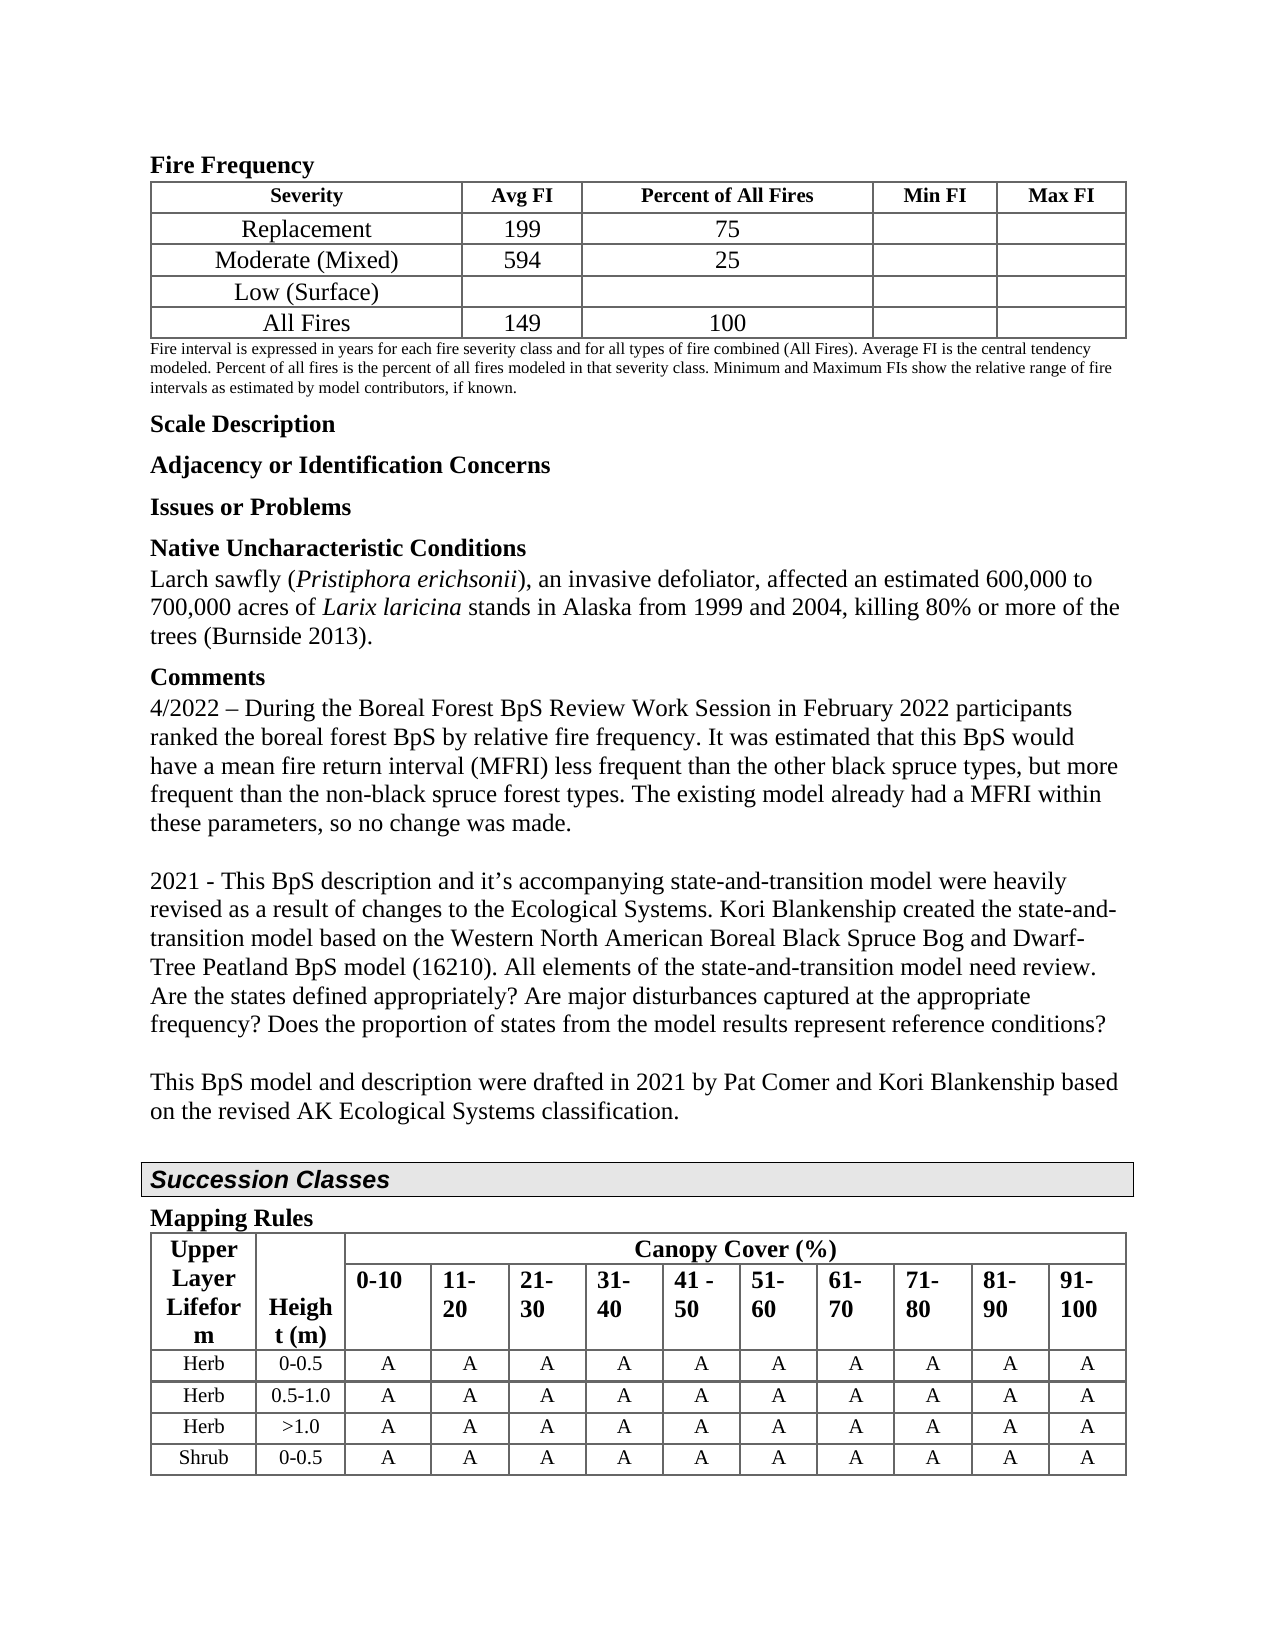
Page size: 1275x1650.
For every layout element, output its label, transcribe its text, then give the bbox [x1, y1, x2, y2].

table_cell A [1050, 1351, 1125, 1380]
table_cell A [818, 1445, 893, 1474]
text This BpS model and description were drafted in 2021 by Pat Comer and Kori Blankenship based on the revised AK Ecological Systems classification. [150, 1067, 1125, 1124]
text 2021 - This BpS description and it’s accompanying state-and-transition model were heavily revised as a result of changes to the Ecological Systems. Kori Blankenship created the state-and-transition model based on the Western North American Boreal Black Spruce Bog and Dwarf-Tree Peatland BpS model (16210). All elements of the state-and-transition model need review. Are the states defined appropriately? Are major disturbances captured at the appropriate frequency? Does the proportion of states from the model results represent reference conditions? [150, 866, 1125, 1038]
table_cell 81-90 [973, 1265, 1048, 1349]
text Comments [150, 662, 1125, 691]
table_cell A [346, 1351, 430, 1380]
text Native Uncharacteristic Conditions [150, 533, 1125, 562]
table_cell 25 [583, 245, 872, 274]
table_cell 149 [463, 308, 581, 337]
table_cell A [741, 1383, 816, 1412]
text Issues or Problems [150, 492, 1125, 520]
table_cell 91-100 [1050, 1265, 1125, 1349]
table_header Canopy Cover (%) [346, 1234, 1125, 1263]
table_cell [874, 245, 996, 274]
table_cell 0-0.5 [257, 1445, 344, 1474]
text Scale Description [150, 409, 1125, 438]
table_cell A [587, 1445, 662, 1474]
table_cell [874, 308, 996, 337]
table_cell Moderate (Mixed) [152, 245, 461, 274]
table_cell A [664, 1383, 739, 1412]
table_cell A [895, 1445, 971, 1474]
text Fire Frequency [150, 150, 1125, 179]
table_cell [583, 277, 872, 306]
table_cell [874, 277, 996, 306]
table_cell Shrub [152, 1445, 255, 1474]
table_cell >1.0 [257, 1414, 344, 1443]
table_cell 0-10 [346, 1265, 430, 1349]
text Mapping Rules [150, 1203, 1125, 1232]
table_cell A [973, 1445, 1048, 1474]
table_cell A [346, 1383, 430, 1412]
table_cell 61-70 [818, 1265, 893, 1349]
table_cell A [432, 1351, 508, 1380]
text Succession Classes [142, 1163, 1133, 1196]
table_cell [463, 277, 581, 306]
table_cell A [664, 1414, 739, 1443]
table_cell 41 - 50 [664, 1265, 739, 1349]
table_header Avg FI [463, 183, 581, 212]
table_cell Herb [152, 1351, 255, 1380]
table_cell A [741, 1445, 816, 1474]
table_cell A [587, 1351, 662, 1380]
table_cell 199 [463, 214, 581, 243]
table_cell A [741, 1351, 816, 1380]
text Larch sawfly (Pristiphora erichsonii), an invasive defoliator, affected an estimated 600,000 to 700,000 acres of Larix laricina stands in Alaska from 1999 and 2004, killing 80% or more of the trees (Burnside 2013). [150, 564, 1125, 650]
table_cell A [432, 1414, 508, 1443]
table_cell 0-0.5 [257, 1351, 344, 1380]
table_cell 594 [463, 245, 581, 274]
table_cell All Fires [152, 308, 461, 337]
table_cell [874, 214, 996, 243]
table_cell A [346, 1414, 430, 1443]
table_cell Replacement [152, 214, 461, 243]
table_header Min FI [874, 183, 996, 212]
table_cell 11-20 [432, 1265, 508, 1349]
text Adjacency or Identification Concerns [150, 450, 1125, 479]
table_header Upper Layer Lifeform [152, 1234, 255, 1349]
table_cell A [895, 1414, 971, 1443]
table_cell A [510, 1351, 585, 1380]
table_cell [998, 245, 1125, 274]
table_cell [998, 277, 1125, 306]
table_cell [998, 308, 1125, 337]
table_cell A [818, 1414, 893, 1443]
table_cell A [818, 1383, 893, 1412]
table_cell A [741, 1414, 816, 1443]
table_header Percent of All Fires [583, 183, 872, 212]
table_cell 51-60 [741, 1265, 816, 1349]
table_cell A [818, 1351, 893, 1380]
table_cell 71-80 [895, 1265, 971, 1349]
table_cell A [973, 1414, 1048, 1443]
table_cell Herb [152, 1414, 255, 1443]
table_cell 21-30 [510, 1265, 585, 1349]
table_header Height (m) [257, 1234, 344, 1349]
table_cell A [895, 1383, 971, 1412]
table_cell A [664, 1351, 739, 1380]
text 4/2022 – During the Boreal Forest BpS Review Work Session in February 2022 participants ranked the boreal forest BpS by relative fire frequency. It was estimated that this BpS would have a mean fire return interval (MFRI) less frequent than the other black spruce types, but more frequent than the non-black spruce forest types. The existing model already had a MFRI within these parameters, so no change was made. [150, 693, 1125, 837]
table_cell A [510, 1414, 585, 1443]
table_cell Low (Surface) [152, 277, 461, 306]
table_cell 100 [583, 308, 872, 337]
table_cell [998, 214, 1125, 243]
table_header Max FI [998, 183, 1125, 212]
table_cell 31-40 [587, 1265, 662, 1349]
table_cell A [510, 1383, 585, 1412]
table_header Severity [152, 183, 461, 212]
table_cell A [432, 1383, 508, 1412]
table_cell A [587, 1383, 662, 1412]
table_cell A [895, 1351, 971, 1380]
table_cell A [432, 1445, 508, 1474]
table_cell A [1050, 1445, 1125, 1474]
table_cell A [587, 1414, 662, 1443]
table_cell A [510, 1445, 585, 1474]
table_cell 75 [583, 214, 872, 243]
table_cell A [973, 1383, 1048, 1412]
table_cell A [346, 1445, 430, 1474]
table_cell A [973, 1351, 1048, 1380]
table_cell A [1050, 1383, 1125, 1412]
table_cell A [1050, 1414, 1125, 1443]
table_cell Herb [152, 1383, 255, 1412]
table_cell A [664, 1445, 739, 1474]
text Fire interval is expressed in years for each fire severity class and for all types of fire combined (All Fires). Average FI is the central tendency modeled. Percent of all fires is the percent of all fires modeled in that severity class. Minimum and Maximum FIs show the relative range of fire intervals as estimated by model contributors, if known. [150, 339, 1125, 397]
table_cell 0.5-1.0 [257, 1383, 344, 1412]
